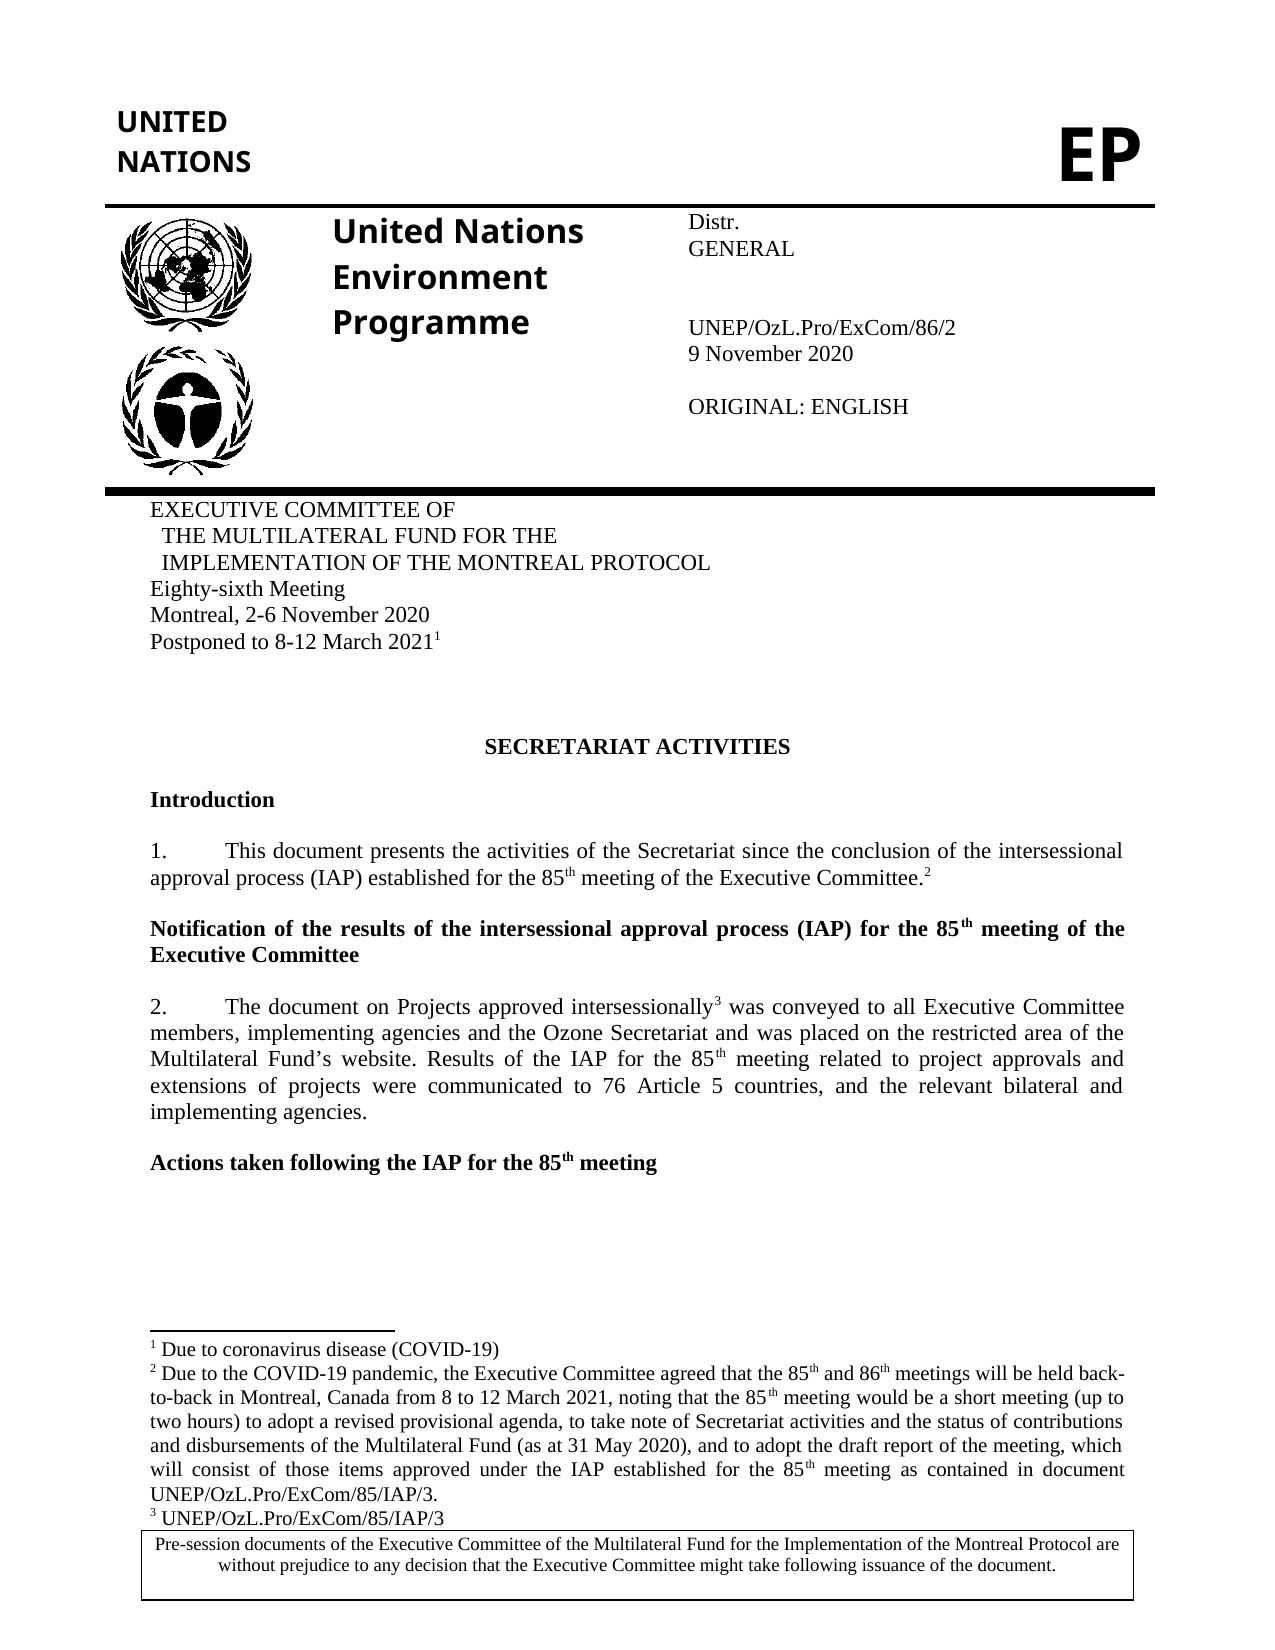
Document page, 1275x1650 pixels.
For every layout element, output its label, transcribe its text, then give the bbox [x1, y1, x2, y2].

text Postponed to 8-12 March 2021 [150, 628, 1125, 654]
table_cell [105, 208, 321, 487]
table_header EP [677, 101, 1155, 203]
picture [116, 214, 252, 334]
table_header UNITED NATIONS [105, 101, 677, 203]
title Secretariat activities [150, 733, 1125, 759]
subtitle This document presents the activities of the Secretariat since the conclusion of the intersessional approval process (IAP) established for the 85th meeting of the Executive Committee. [150, 837, 1125, 890]
text Actions taken following the IAP for the 85th meeting [150, 1149, 1125, 1176]
table_cell United Nations Environment Programme [321, 208, 677, 487]
text Notification of the results of the intersessional approval process (IAP) for the 85th meeting of the Executive Committee [150, 915, 1125, 968]
subtitle The document on Projects approved intersessionally was conveyed to all Executive Committee members, implementing agencies and the Ozone Secretariat and was placed on the restricted area of the Multilateral Fund’s website. Results of the IAP for the 85th meeting related to project approvals and extensions of projects were communicated to 76 Article 5 countries, and the relevant bilateral and implementing agencies. [150, 993, 1125, 1124]
subtitle Introduction [150, 786, 1125, 812]
text Montreal, 2-6 November 2020 [150, 601, 1125, 628]
text EXECUTIVE COMMITTEE OF THE MULTILATERAL FUND FOR THE IMPLEMENTATION OF THE MONTREAL PROTOCOL Eighty-sixth Meeting [150, 496, 1125, 601]
table_cell Distr. GENERAL UNEP/OzL.Pro/ExCom/86/2 9 November 2020 ORIGINAL: ENGLISH [677, 208, 1155, 487]
picture [117, 340, 256, 480]
